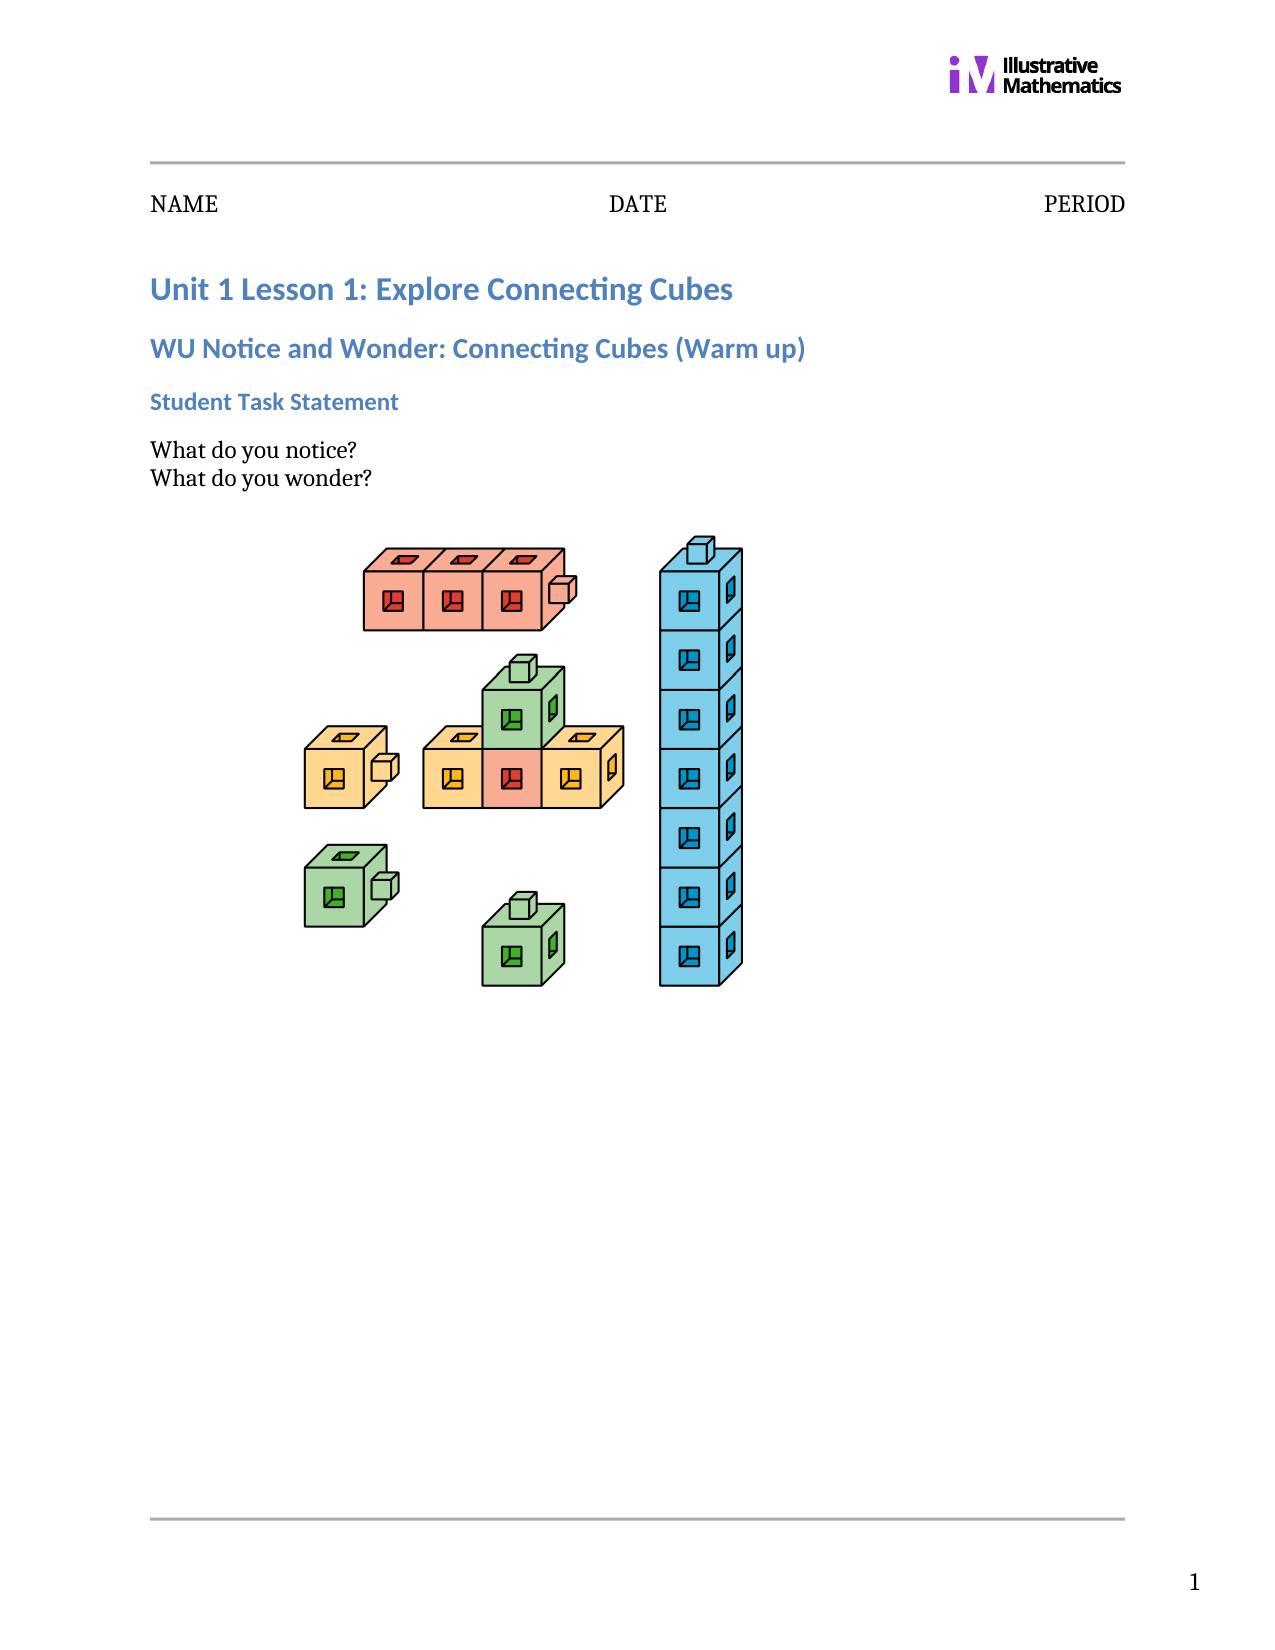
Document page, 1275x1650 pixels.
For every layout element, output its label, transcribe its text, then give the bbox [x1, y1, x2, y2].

picture [168, 511, 900, 1000]
subtitle Unit 1 Lesson 1: Explore Connecting Cubes [150, 268, 1125, 309]
text What do you notice? What do you wonder? [150, 436, 1125, 493]
picture [949, 55, 1121, 93]
subtitle Student Task Statement [150, 386, 1125, 417]
subtitle WU Notice and Wonder: Connecting Cubes (Warm up) [150, 330, 1125, 366]
